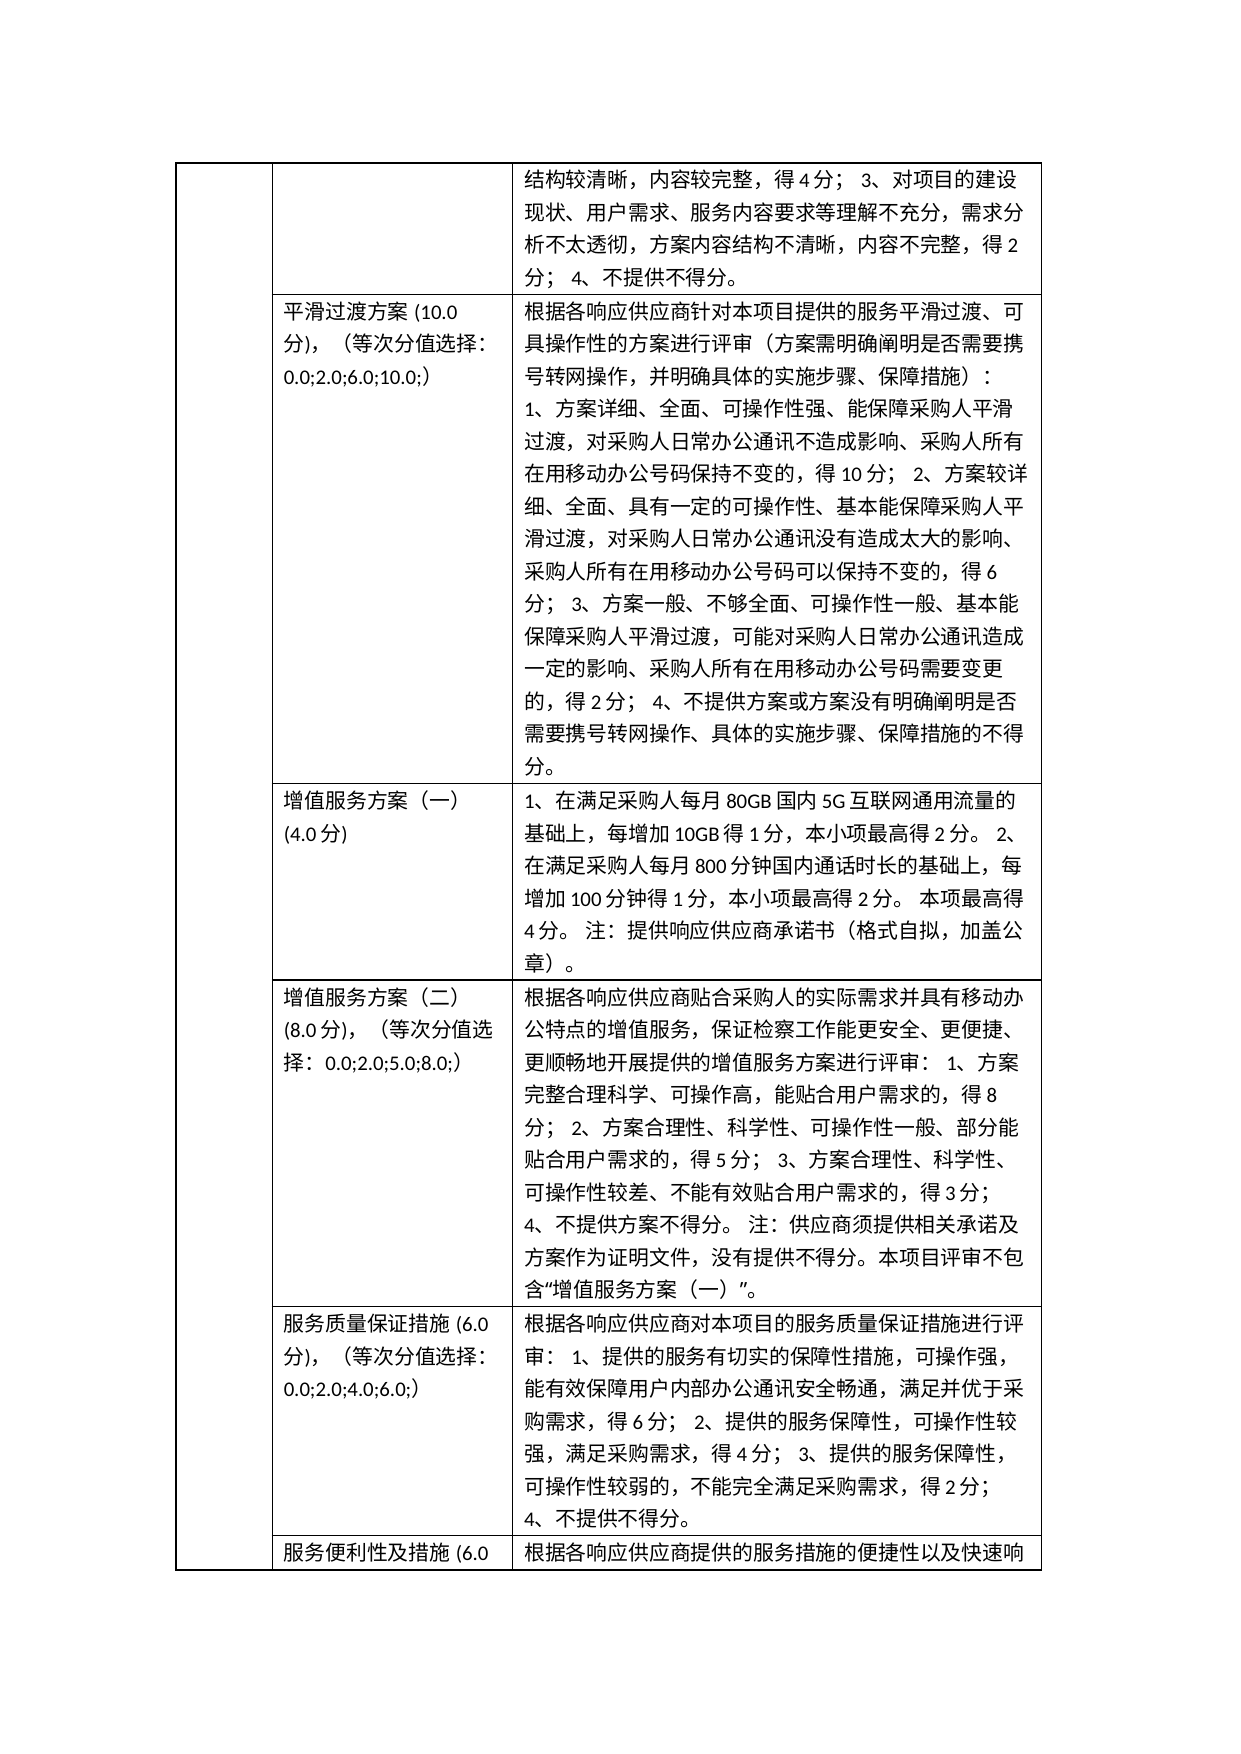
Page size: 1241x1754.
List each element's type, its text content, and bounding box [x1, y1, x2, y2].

table_cell 增值服务方案（一） (4.0分) [273, 784, 512, 979]
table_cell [273, 164, 512, 293]
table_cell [513, 164, 1041, 293]
table_cell 1、在满足采购人每月80GB国内5G互联网通用流量的基础上，每增加10GB得1分，本小项最高得2分。 2、在满足采购人每月800分钟国内通话时长的基础上，每增加100分钟得1分，本小项最高得2分。 本项最高得4分。 注：提供响应供应商承诺书（格式自拟，加盖公章）。 [513, 784, 1041, 979]
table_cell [273, 1536, 512, 1569]
table_cell 根据各响应供应商对本项目的服务质量保证措施进行评审： 1、提供的服务有切实的保障性措施，可操作强，能有效保障用户内部办公通讯安全畅通，满足并优于采购需求，得6分； 2、提供的服务保障性，可操作性较强，满足采购需求，得4分； 3、提供的服务保障性，可操作性较弱的，不能完全满足采购需求，得2分； 4、不提供不得分。 [513, 1307, 1041, 1535]
table_cell 服务质量保证措施 (6.0分)，（等次分值选择：0.0;2.0;4.0;6.0;） [273, 1307, 512, 1535]
table_cell 平滑过渡方案 (10.0分)，（等次分值选择：0.0;2.0;6.0;10.0;） [273, 295, 512, 783]
table_cell 增值服务方案（二） (8.0分)，（等次分值选择：0.0;2.0;5.0;8.0;） [273, 981, 512, 1306]
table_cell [513, 1536, 1041, 1569]
table_cell 根据各响应供应商贴合采购人的实际需求并具有移动办公特点的增值服务，保证检察工作能更安全、更便捷、更顺畅地开展提供的增值服务方案进行评审： 1、方案完整合理科学、可操作高，能贴合用户需求的，得8分； 2、方案合理性、科学性、可操作性一般、部分能贴合用户需求的，得5分； 3、方案合理性、科学性、可操作性较差、不能有效贴合用户需求的，得3分； 4、不提供方案不得分。 注：供应商须提供相关承诺及方案作为证明文件，没有提供不得分。本项目评审不包含“增值服务方案（一）”。 [513, 981, 1041, 1306]
table_cell 根据各响应供应商针对本项目提供的服务平滑过渡、可具操作性的方案进行评审（方案需明确阐明是否需要携号转网操作，并明确具体的实施步骤、保障措施）： 1、方案详细、全面、可操作性强、能保障采购人平滑过渡，对采购人日常办公通讯不造成影响、采购人所有在用移动办公号码保持不变的，得10分； 2、方案较详细、全面、具有一定的可操作性、基本能保障采购人平滑过渡，对采购人日常办公通讯没有造成太大的影响、采购人所有在用移动办公号码可以保持不变的，得6分； 3、方案一般、不够全面、可操作性一般、基本能保障采购人平滑过渡，可能对采购人日常办公通讯造成一定的影响、采购人所有在用移动办公号码需要变更的，得2分； 4、不提供方案或方案没有明确阐明是否需要携号转网操作、具体的实施步骤、保障措施的不得分。 [513, 295, 1041, 783]
